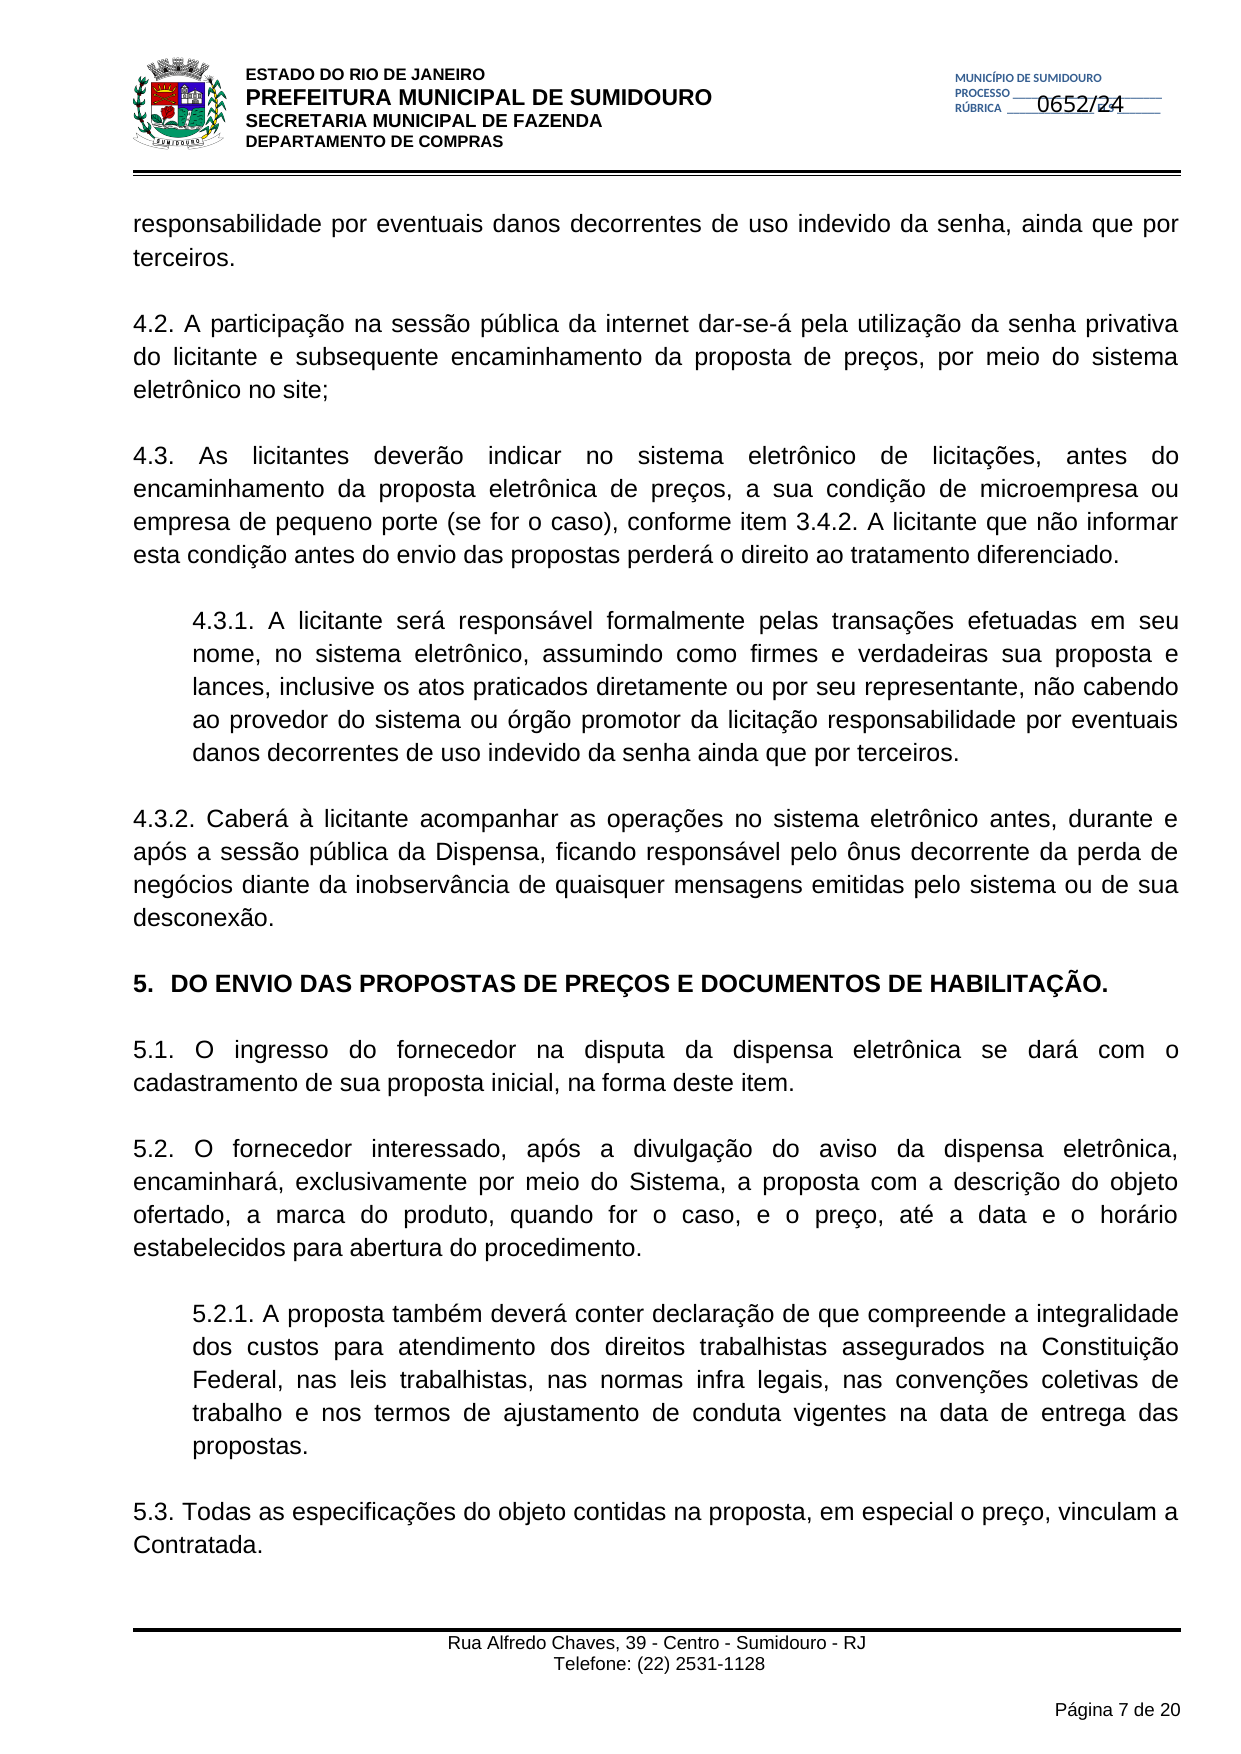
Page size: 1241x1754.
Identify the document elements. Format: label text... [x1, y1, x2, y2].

text 5.1. O ingresso do fornecedor na disputa da dispensa eletrônica se dará com o cadastramento de sua proposta inicial, na forma deste item. [133, 1035, 1181, 1097]
text 5.2.1. A proposta também deverá conter declaração de que compreende a integralidade dos custos para atendimento dos direitos trabalhistas assegurados na Constituição Federal, nas leis trabalhistas, nas normas infra legais, nas convenções coletivas de trabalho e nos termos de ajustamento de conduta vigentes na data de entrega das propostas. [192, 1299, 1181, 1460]
text 4.2. A participação na sessão pública da internet dar-se-á pela utilização da senha privativa do licitante e subsequente encaminhamento da proposta de preços, por meio do sistema eletrônico no site; [133, 308, 1181, 403]
picture [132, 57, 227, 150]
text 4.3.1. A licitante será responsável formalmente pelas transações efetuadas em seu nome, no sistema eletrônico, assumindo como firmes e verdadeiras sua proposta e lances, inclusive os atos praticados diretamente ou por seu representante, não cabendo ao provedor do sistema ou órgão promotor da licitação responsabilidade por eventuais danos decorrentes de uso indevido da senha ainda que por terceiros. [192, 606, 1181, 767]
text 5.3. Todas as especificações do objeto contidas na proposta, em especial o preço, vinculam a Contratada. [133, 1497, 1181, 1559]
text 5.2. O fornecedor interessado, após a divulgação do aviso da dispensa eletrônica, encaminhará, exclusivamente por meio do Sistema, a proposta com a descrição do objeto ofertado, a marca do produto, quando for o caso, e o preço, até a data e o horário estabelecidos para abertura do procedimento. [133, 1134, 1181, 1262]
text 4.3.2. Caberá à licitante acompanhar as operações no sistema eletrônico antes, durante e após a sessão pública da Dispensa, ficando responsável pelo ônus decorrente da perda de negócios diante da inobservância de quaisquer mensagens emitidas pelo sistema ou de sua desconexão. [133, 804, 1181, 932]
text 4.3. As licitantes deverão indicar no sistema eletrônico de licitações, antes do encaminhamento da proposta eletrônica de preços, a sua condição de microempresa ou empresa de pequeno porte (se for o caso), conforme item 3.4.2. A licitante que não informar esta condição antes do envio das propostas perderá o direito ao tratamento diferenciado. [133, 441, 1181, 568]
subtitle DO ENVIO DAS PROPOSTAS DE PREÇOS E DOCUMENTOS DE HABILITAÇÃO. [133, 969, 1181, 998]
